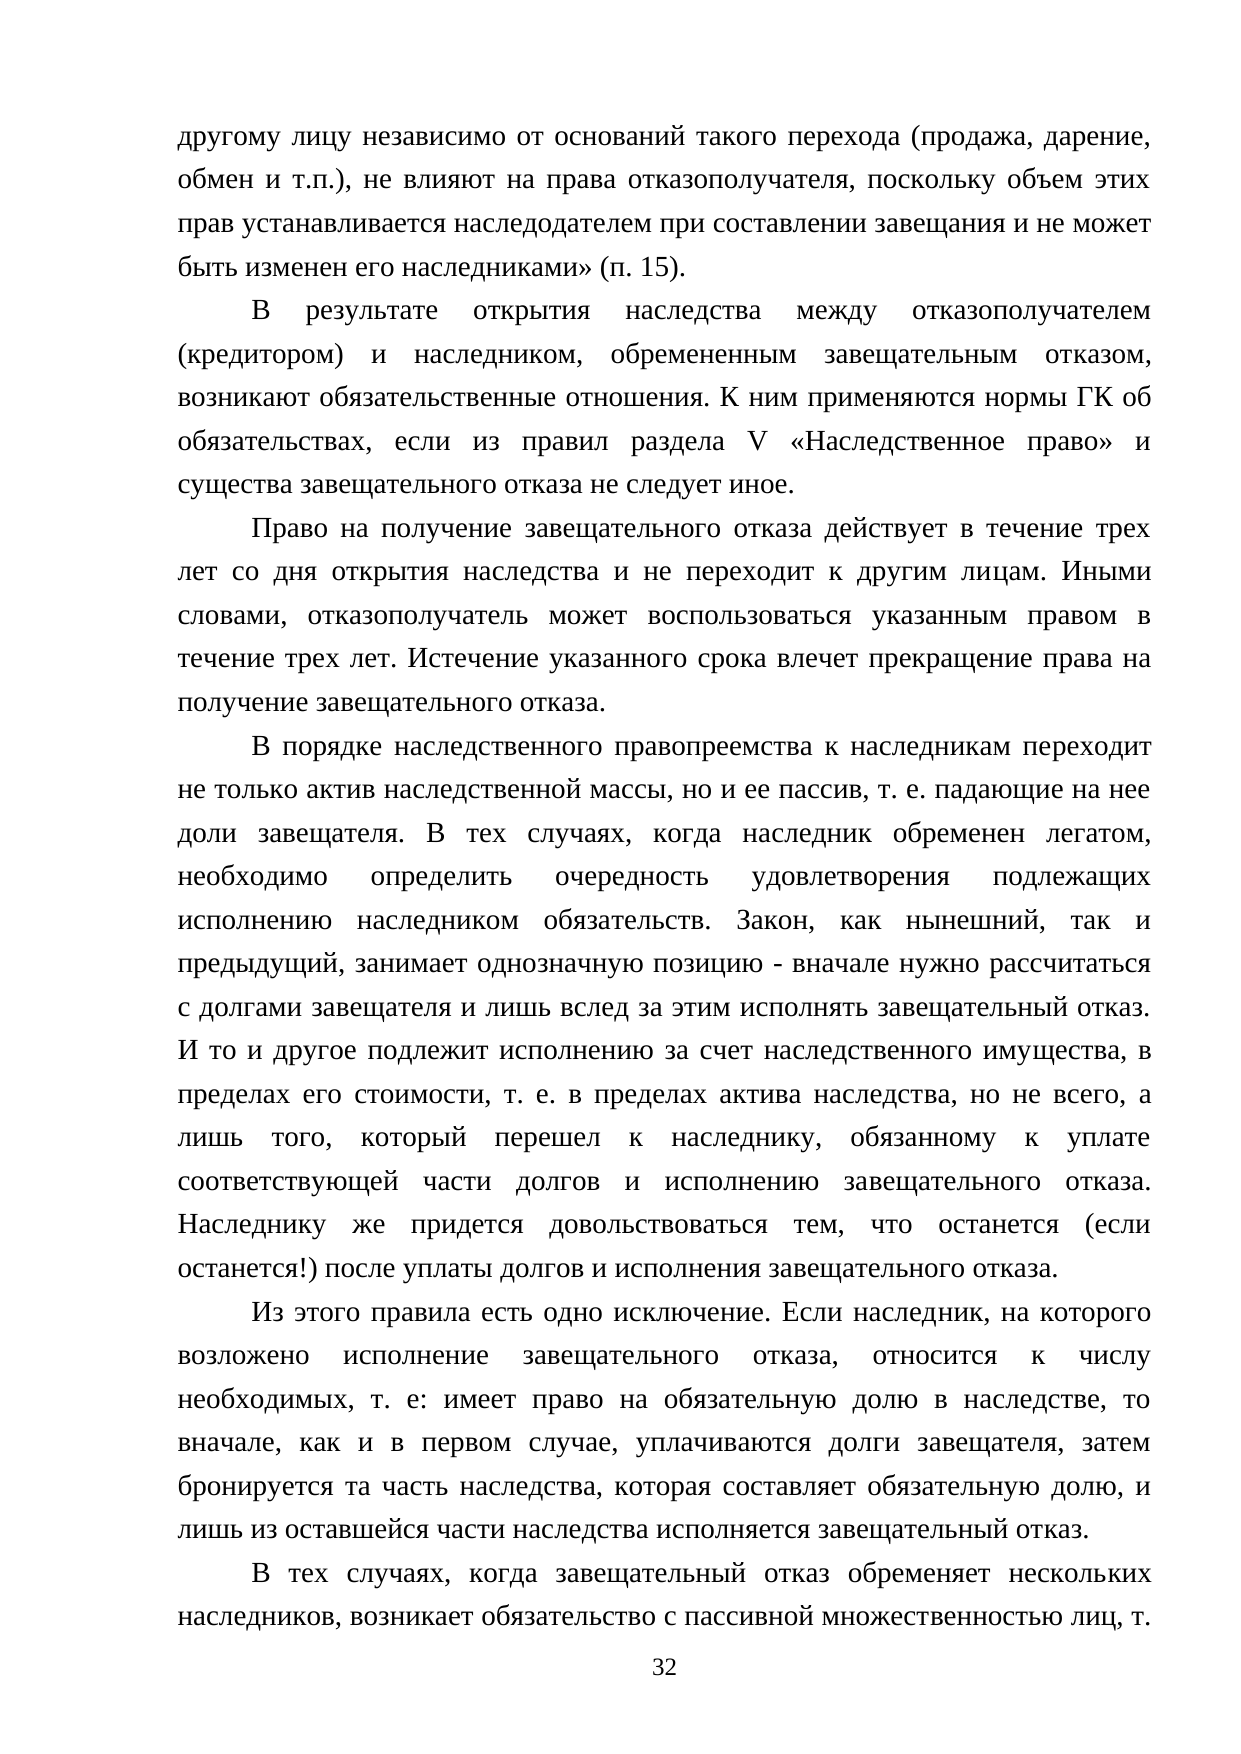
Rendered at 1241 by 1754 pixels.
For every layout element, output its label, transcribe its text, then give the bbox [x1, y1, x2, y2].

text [177, 118, 1152, 282]
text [177, 1555, 1152, 1632]
text В результате открытия наследства между отказополучателем (кредитором) и наследником, обремененным завещательным отказом, возникают обязательственные отношения. К ним применяются нормы ГК об обязательствах, если из правил раздела V «Наследственное право» и существа завещательного отказа не следует иное. [177, 292, 1152, 500]
text Право на получение завещательного отказа действует в течение трех лет со дня открытия наследства и не переходит к другим лицам. Иными словами, отказополучатель может воспользоваться указанным правом в течение трех лет. Истечение указанного срока влечет прекращение права на получение завещательного отказа. [177, 510, 1152, 718]
text Из этого правила есть одно исключение. Если наследник, на которого возложено исполнение завещательного отказа, относится к числу необходимых, т. е: имеет право на обязательную долю в наследстве, то вначале, как и в первом случае, уплачиваются долги завещателя, затем бронируется та часть наследства, которая составляет обязательную долю, и лишь из оставшейся части наследства исполняется завещательный отказ. [177, 1294, 1152, 1545]
text В порядке наследственного правопреемства к наследникам переходит не только актив наследственной массы, но и ее пассив, т. е. падающие на нее доли завещателя. В тех случаях, когда наследник обременен легатом, необходимо определить очередность удовлетворения подлежащих исполнению наследником обязательств. Закон, как нынешний, так и предыдущий, занимает однозначную позицию - вначале нужно рассчитаться с долгами завещателя и лишь вслед за этим исполнять завещательный отказ. И то и другое подлежит исполнению за счет наследственного имущества, в пределах его стоимости, т. е. в пределах актива наследства, но не всего, а лишь того, который перешел к наследнику, обязанному к уплате соответствующей части долгов и исполнению завещательного отказа. Наследнику же придется довольствоваться тем, что останется (если останется!) после уплаты долгов и исполнения завещательного отказа. [177, 728, 1152, 1284]
